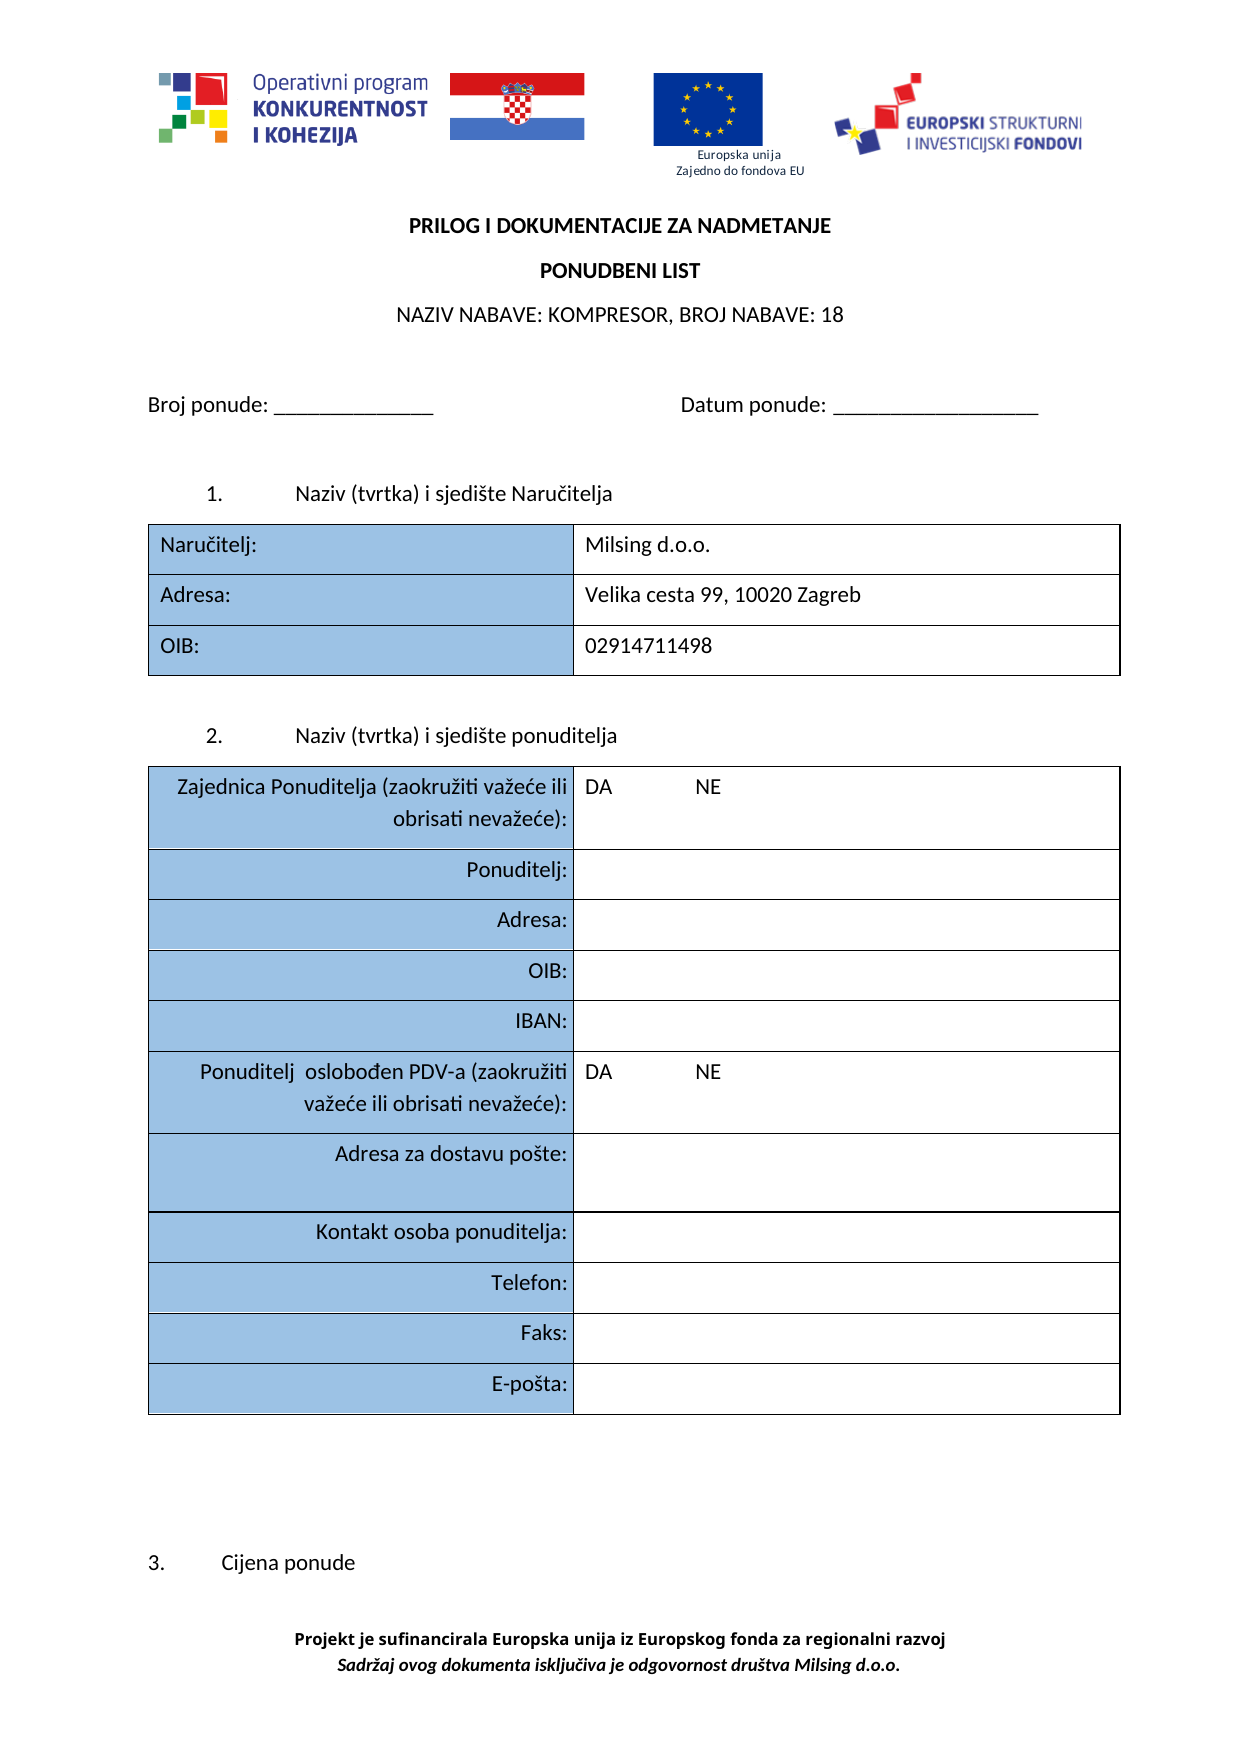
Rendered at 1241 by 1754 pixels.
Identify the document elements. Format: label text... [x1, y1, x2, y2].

table_cell [574, 951, 1119, 1000]
table_cell [574, 1314, 1119, 1363]
table_cell [574, 1213, 1119, 1262]
picture [834, 73, 1082, 155]
table_cell Kontakt osoba ponuditelja: [149, 1213, 573, 1262]
table_cell [574, 1134, 1119, 1211]
text PRILOG I DOKUMENTACIJE ZA NADMETANJE [148, 211, 1093, 239]
table_cell E-pošta: [149, 1364, 573, 1413]
table_header Naručitelj: [149, 525, 573, 574]
table_cell [574, 850, 1119, 899]
table_cell DA NE [574, 1052, 1119, 1133]
picture [158, 73, 428, 146]
table_header DA NE [574, 767, 1119, 848]
list Naziv (tvrtka) i sjedište ponuditelja [206, 721, 1092, 749]
table_cell Adresa: [149, 575, 573, 625]
table_header Zajednica Ponuditelja (zaokružiti važeće ili obrisati nevažeće): [149, 767, 573, 848]
table_header Milsing d.o.o. [574, 525, 1119, 574]
picture [653, 73, 763, 146]
table_cell [574, 1001, 1119, 1051]
table_cell Velika cesta 99, 10020 Zagreb [574, 575, 1119, 625]
picture [450, 73, 585, 140]
text NAZIV NABAVE: KOMPRESOR, BROJ NABAVE: 18 [148, 300, 1093, 328]
table_cell OIB: [149, 951, 573, 1000]
table_cell Telefon: [149, 1263, 573, 1312]
table_cell IBAN: [149, 1001, 573, 1051]
text Broj ponude: ______________ Datum ponude: __________________ [148, 390, 1093, 418]
text PONUDBENI LIST [148, 256, 1093, 284]
table_cell [574, 1364, 1119, 1413]
table_cell Adresa: [149, 900, 573, 949]
list Naziv (tvrtka) i sjedište Naručitelja [206, 479, 1092, 507]
table_cell [574, 1263, 1119, 1312]
table_cell 02914711498 [574, 626, 1119, 675]
table_cell Faks: [149, 1314, 573, 1363]
table_cell Ponuditelj oslobođen PDV-a (zaokružiti važeće ili obrisati nevažeće): [149, 1052, 573, 1133]
table_cell Ponuditelj: [149, 850, 573, 899]
table_cell OIB: [149, 626, 573, 675]
table_cell Adresa za dostavu pošte: [149, 1134, 573, 1211]
table_cell [574, 900, 1119, 949]
text 3. Cijena ponude [148, 1548, 1093, 1577]
